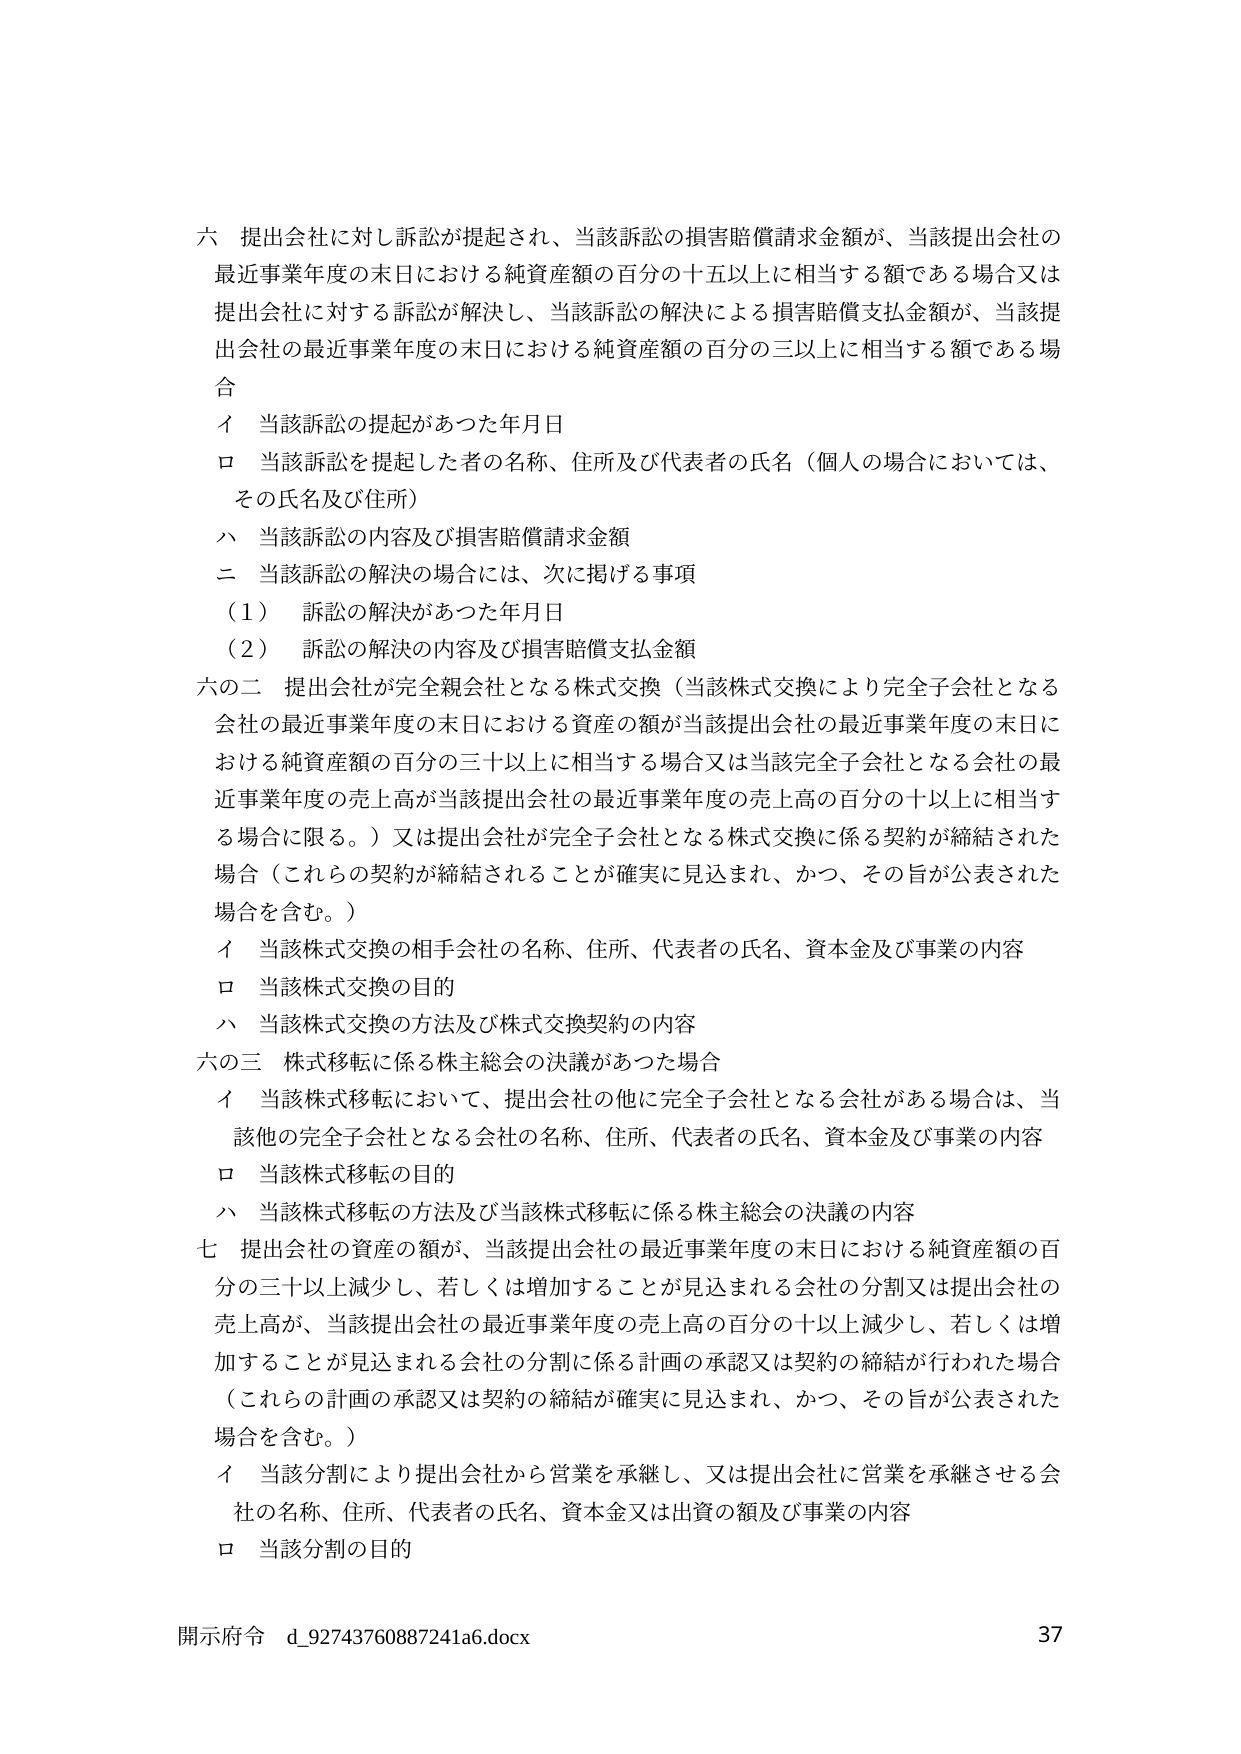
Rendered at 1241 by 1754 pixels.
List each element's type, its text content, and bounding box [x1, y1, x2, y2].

text イ 当該株式交換の相手会社の名称、住所、代表者の氏名、資本金及び事業の内容 [215, 929, 1063, 967]
text ニ 当該訴訟の解決の場合には、次に掲げる事項 [215, 554, 1063, 592]
text （１） 訴訟の解決があつた年月日 [215, 592, 1063, 629]
text ロ 当該株式移転の目的 [215, 1154, 1063, 1192]
text 六 提出会社に対し訴訟が提起され、当該訴訟の損害賠償請求金額が、当該提出会社の最近事業年度の末日における純資産額の百分の十五以上に相当する額である場合又は提出会社に対する訴訟が解決し、当該訴訟の解決による損害賠償支払金額が、当該提出会社の最近事業年度の末日における純資産額の百分の三以上に相当する額である場合 [196, 217, 1063, 404]
text 七 提出会社の資産の額が、当該提出会社の最近事業年度の末日における純資産額の百分の三十以上減少し、若しくは増加することが見込まれる会社の分割又は提出会社の売上高が、当該提出会社の最近事業年度の売上高の百分の十以上減少し、若しくは増加することが見込まれる会社の分割に係る計画の承認又は契約の締結が行われた場合（これらの計画の承認又は契約の締結が確実に見込まれ、かつ、その旨が公表された場合を含む。） [196, 1229, 1063, 1454]
text ハ 当該株式移転の方法及び当該株式移転に係る株主総会の決議の内容 [215, 1192, 1063, 1229]
text （２） 訴訟の解決の内容及び損害賠償支払金額 [215, 629, 1063, 667]
text イ 当該訴訟の提起があつた年月日 [215, 404, 1063, 442]
text ロ 当該訴訟を提起した者の名称、住所及び代表者の氏名（個人の場合においては、その氏名及び住所） [215, 442, 1063, 517]
text ロ 当該株式交換の目的 [215, 967, 1063, 1004]
text イ 当該分割により提出会社から営業を承継し、又は提出会社に営業を承継させる会社の名称、住所、代表者の氏名、資本金又は出資の額及び事業の内容 [215, 1454, 1063, 1529]
text 六の二 提出会社が完全親会社となる株式交換（当該株式交換により完全子会社となる会社の最近事業年度の末日における資産の額が当該提出会社の最近事業年度の末日における純資産額の百分の三十以上に相当する場合又は当該完全子会社となる会社の最近事業年度の売上高が当該提出会社の最近事業年度の売上高の百分の十以上に相当する場合に限る。）又は提出会社が完全子会社となる株式交換に係る契約が締結された場合（これらの契約が締結されることが確実に見込まれ、かつ、その旨が公表された場合を含む。） [196, 667, 1063, 929]
text ロ 当該分割の目的 [215, 1529, 1063, 1567]
text ハ 当該訴訟の内容及び損害賠償請求金額 [215, 517, 1063, 554]
text イ 当該株式移転において、提出会社の他に完全子会社となる会社がある場合は、当該他の完全子会社となる会社の名称、住所、代表者の氏名、資本金及び事業の内容 [215, 1079, 1063, 1154]
text 六の三 株式移転に係る株主総会の決議があつた場合 [196, 1042, 1063, 1079]
text ハ 当該株式交換の方法及び株式交換契約の内容 [215, 1004, 1063, 1042]
